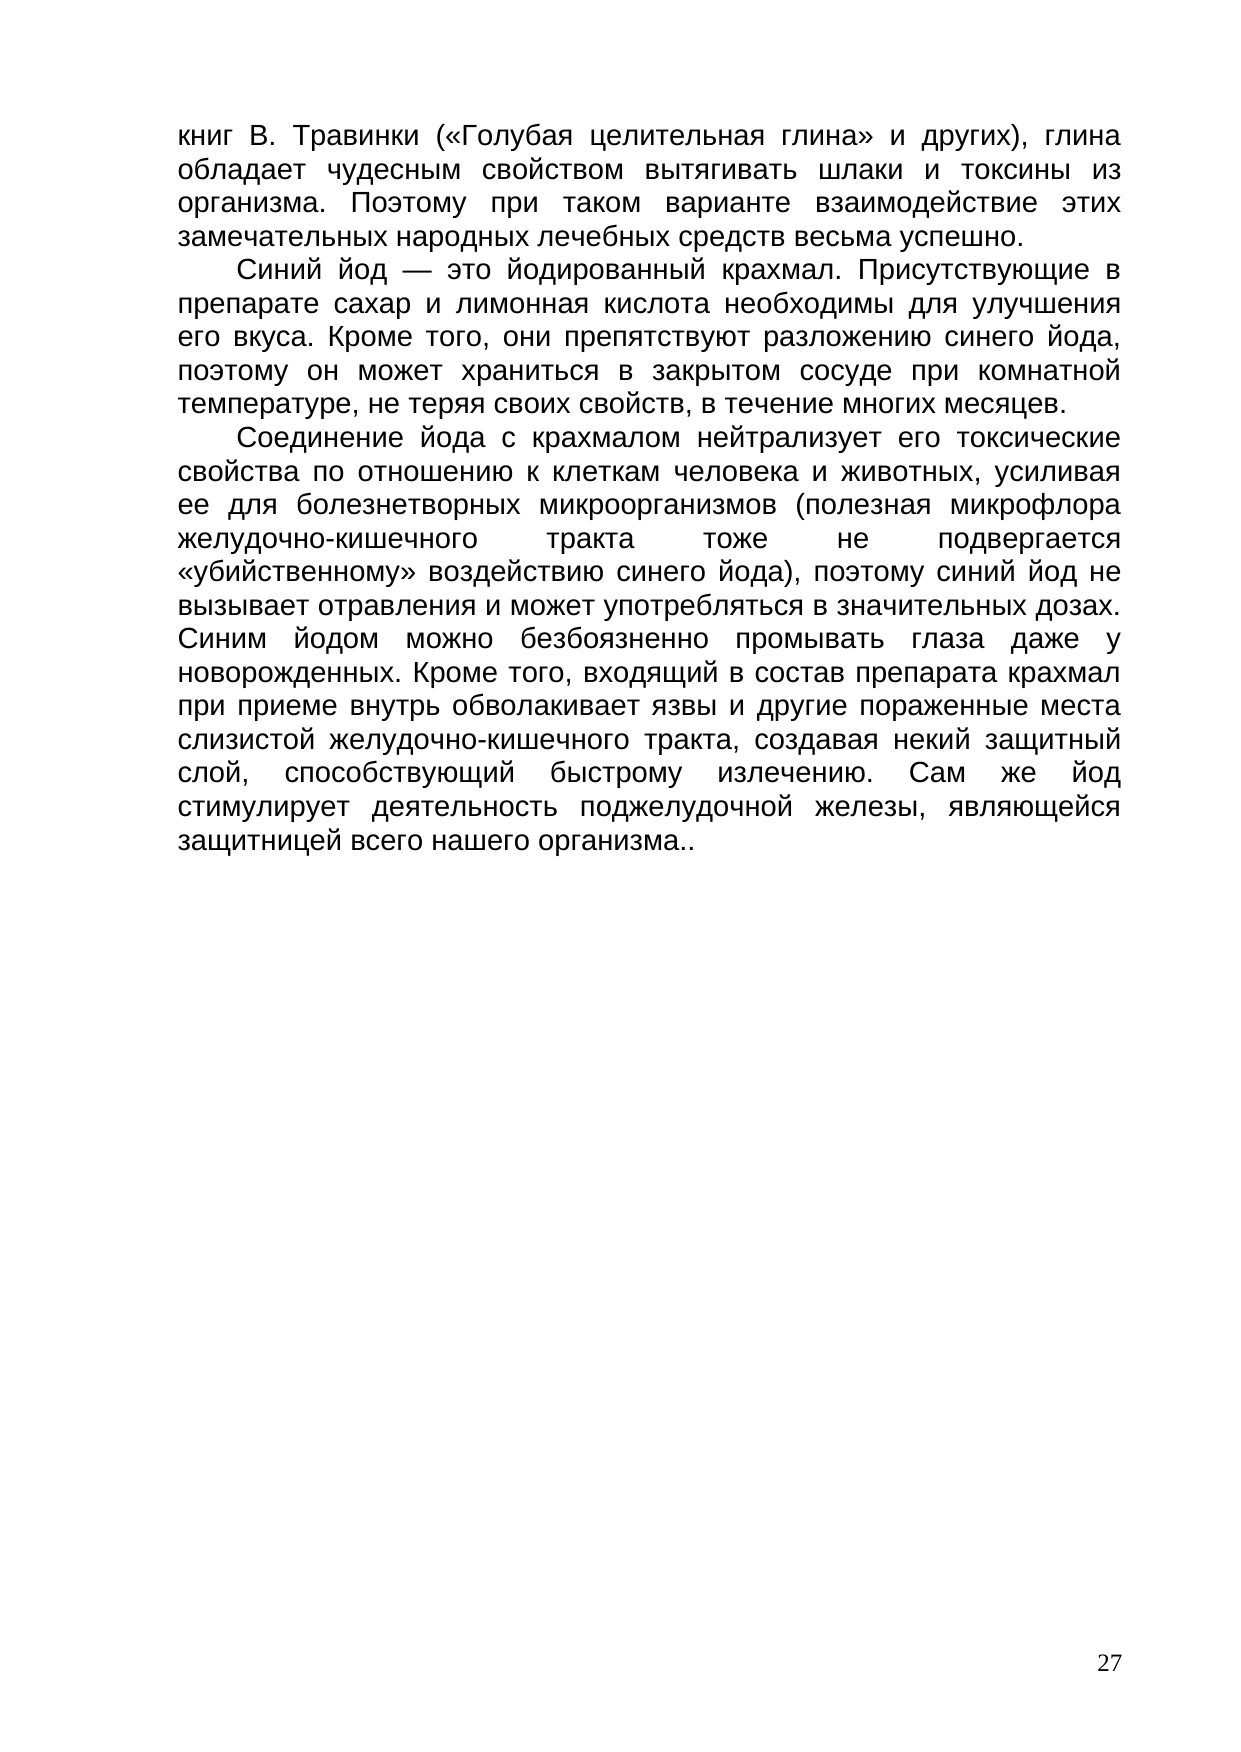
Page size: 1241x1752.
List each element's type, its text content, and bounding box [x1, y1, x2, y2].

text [177, 118, 1122, 252]
text Синий йод — это йодированный крахмал. Присутствующие в препарате сахар и лимонная кислота необходимы для улучшения его вкуса. Кроме того, они препятствуют разложению синего йода, поэтому он может храниться в закрытом сосуде при комнатной температуре, не теряя своих свойств, в течение многих месяцев. [177, 252, 1122, 420]
text Соединение йода с крахмалом нейтрализует его токсические свойства по отношению к клеткам человека и животных, усиливая ее для болезнетворных микроорганизмов (полезная микрофлора желудочно-кишечного тракта тоже не подвергается «убийственному» воздействию синего йода), поэтому синий йод не вызывает отравления и может употребляться в значительных дозах. Синим йодом можно безбоязненно промывать глаза даже у новорожденных. Кроме того, входящий в состав препарата крахмал при приеме внутрь обволакивает язвы и другие пораженные места слизистой желудочно-кишечного тракта, создавая некий защитный слой, способствующий быстрому излечению. Сам же йод стимулирует деятельность поджелудочной железы, являющейся защитницей всего нашего организма.. [177, 420, 1122, 856]
